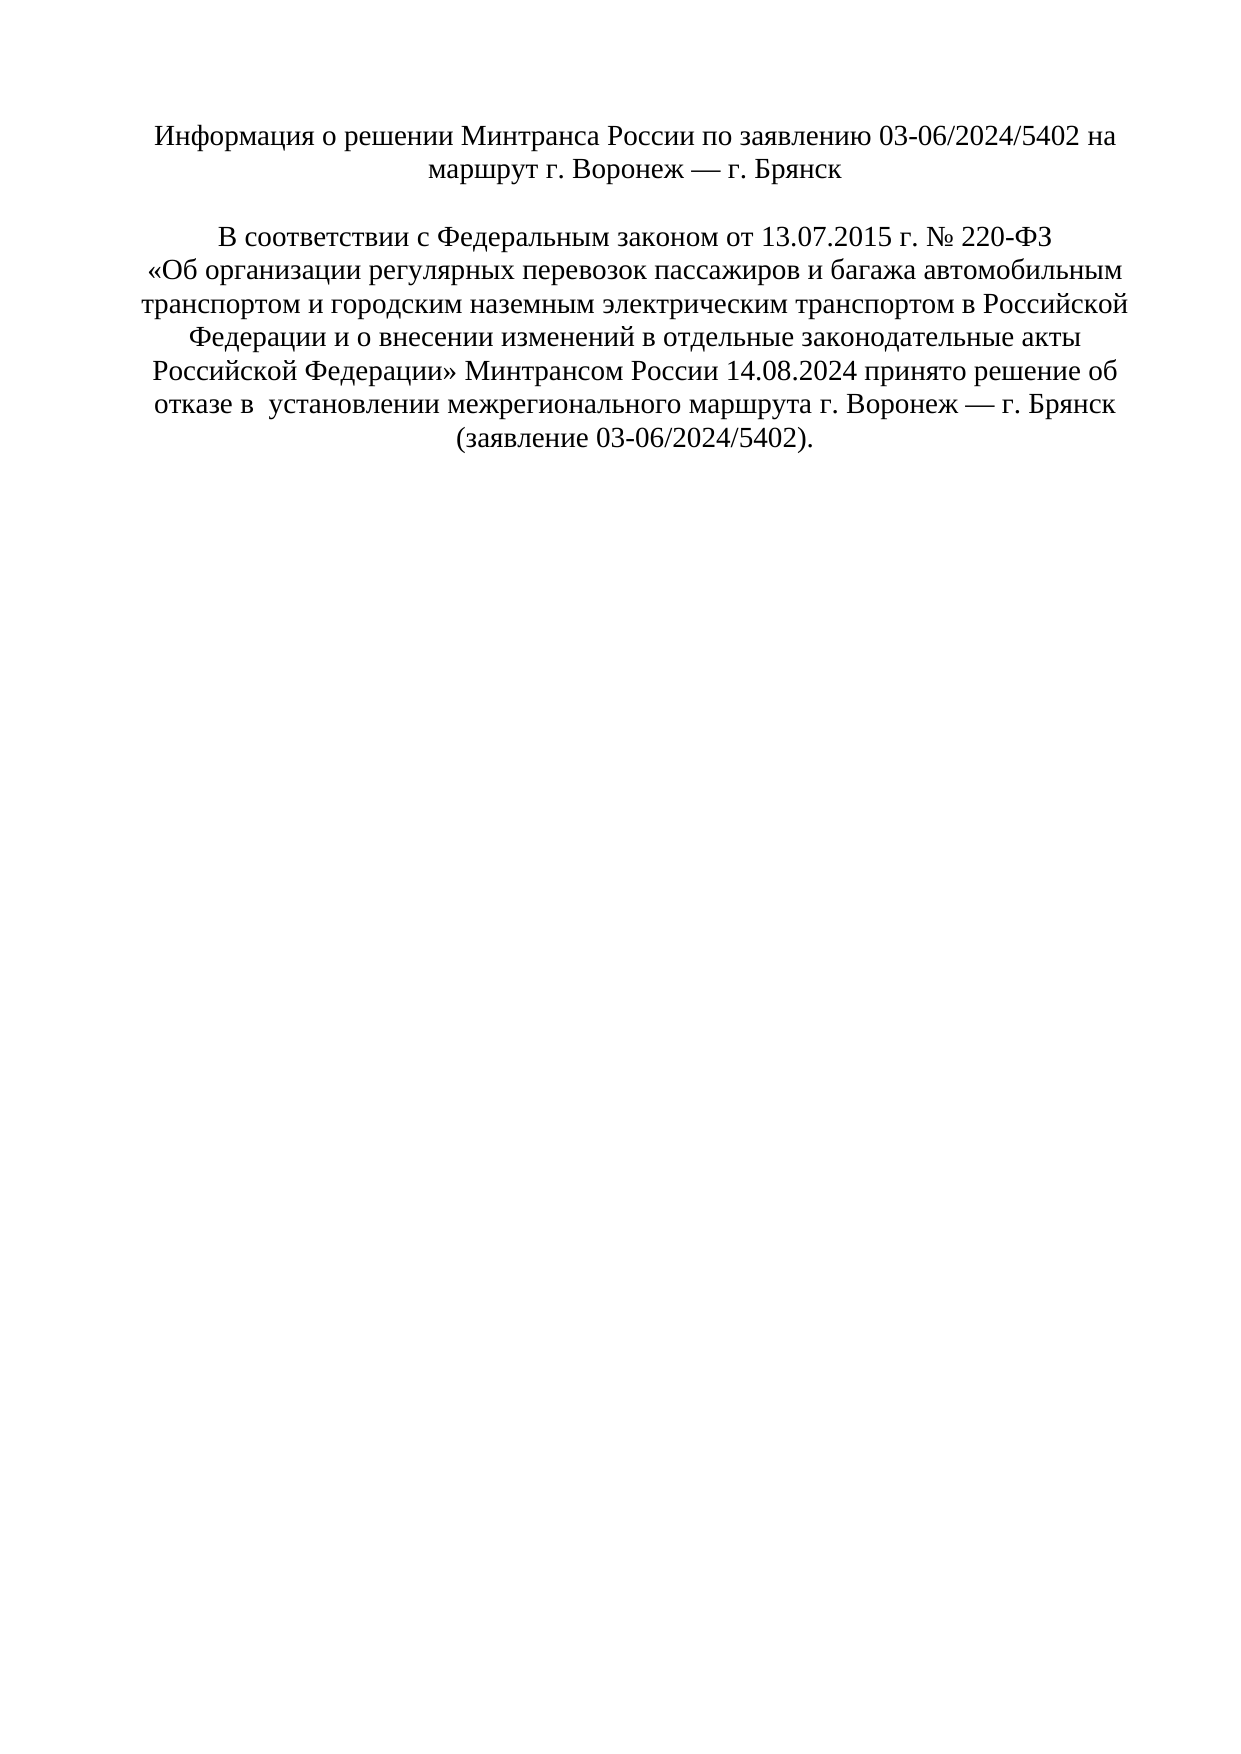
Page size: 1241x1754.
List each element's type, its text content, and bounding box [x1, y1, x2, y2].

text Информация о решении Минтранса России по заявлению 03-06/2024/5402 на маршрут г. Воронеж — г. Брянск [118, 118, 1152, 185]
text В соответствии с Федеральным законом от 13.07.2015 г. № 220-ФЗ «Об организации регулярных перевозок пассажиров и багажа автомобильным транспортом и городским наземным электрическим транспортом в Российской Федерации и о внесении изменений в отдельные законодательные акты Российской Федерации» Минтрансом России 14.08.2024 принято решение об отказе в установлении межрегионального маршрута г. Воронеж — г. Брянск (заявление 03-06/2024/5402). [118, 219, 1152, 453]
